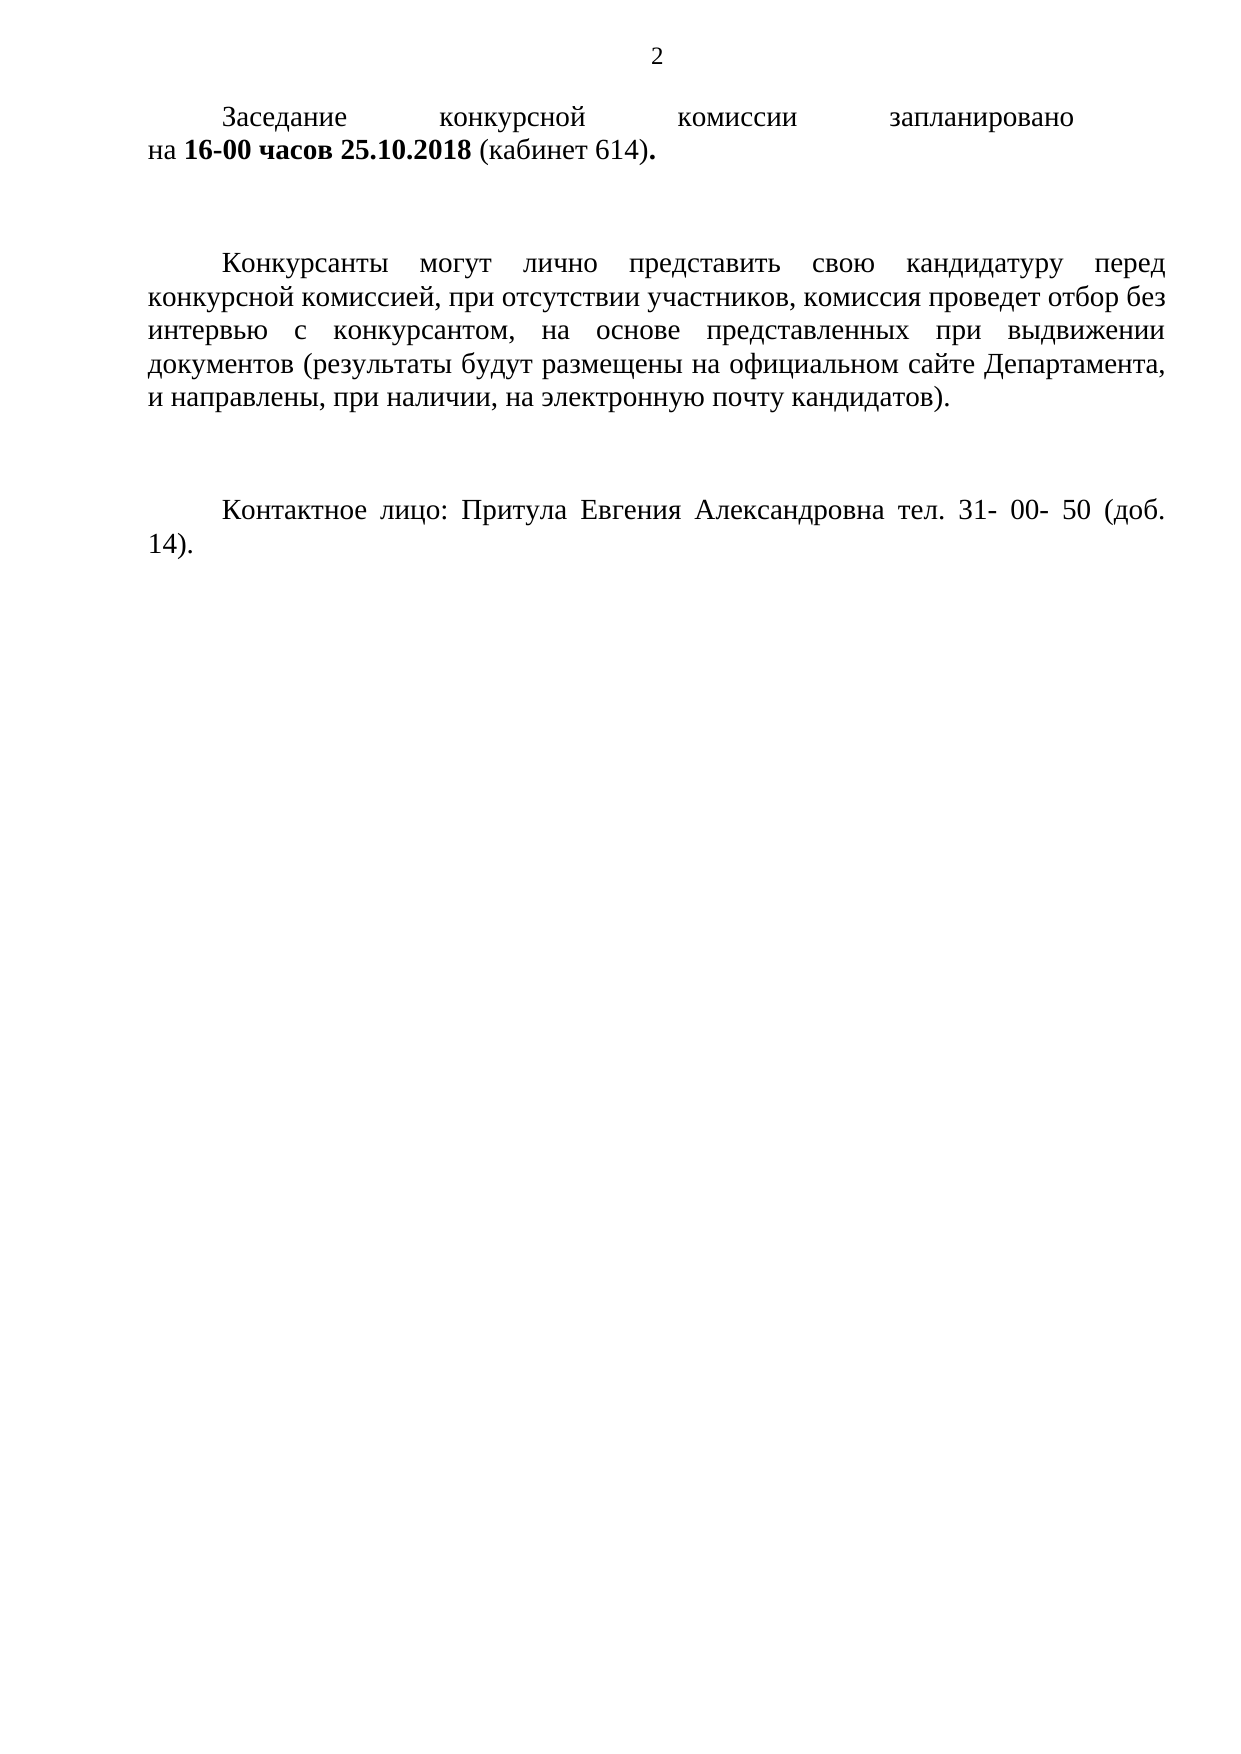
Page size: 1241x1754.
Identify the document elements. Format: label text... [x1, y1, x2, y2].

text Контактное лицо: Притула Евгения Александровна тел. 31- 00- 50 (доб. 14). [148, 492, 1166, 559]
text Конкурсанты могут лично представить свою кандидатуру перед конкурсной комиссией, при отсутствии участников, комиссия проведет отбор без интервью с конкурсантом, на основе представленных при выдвижении документов (результаты будут размещены на официальном сайте Департамента, и направлены, при наличии, на электронную почту кандидатов). [148, 245, 1166, 413]
text Заседание конкурсной комиссии запланировано на 16-00 часов 25.10.2018 (кабинет 614). [148, 99, 1166, 166]
